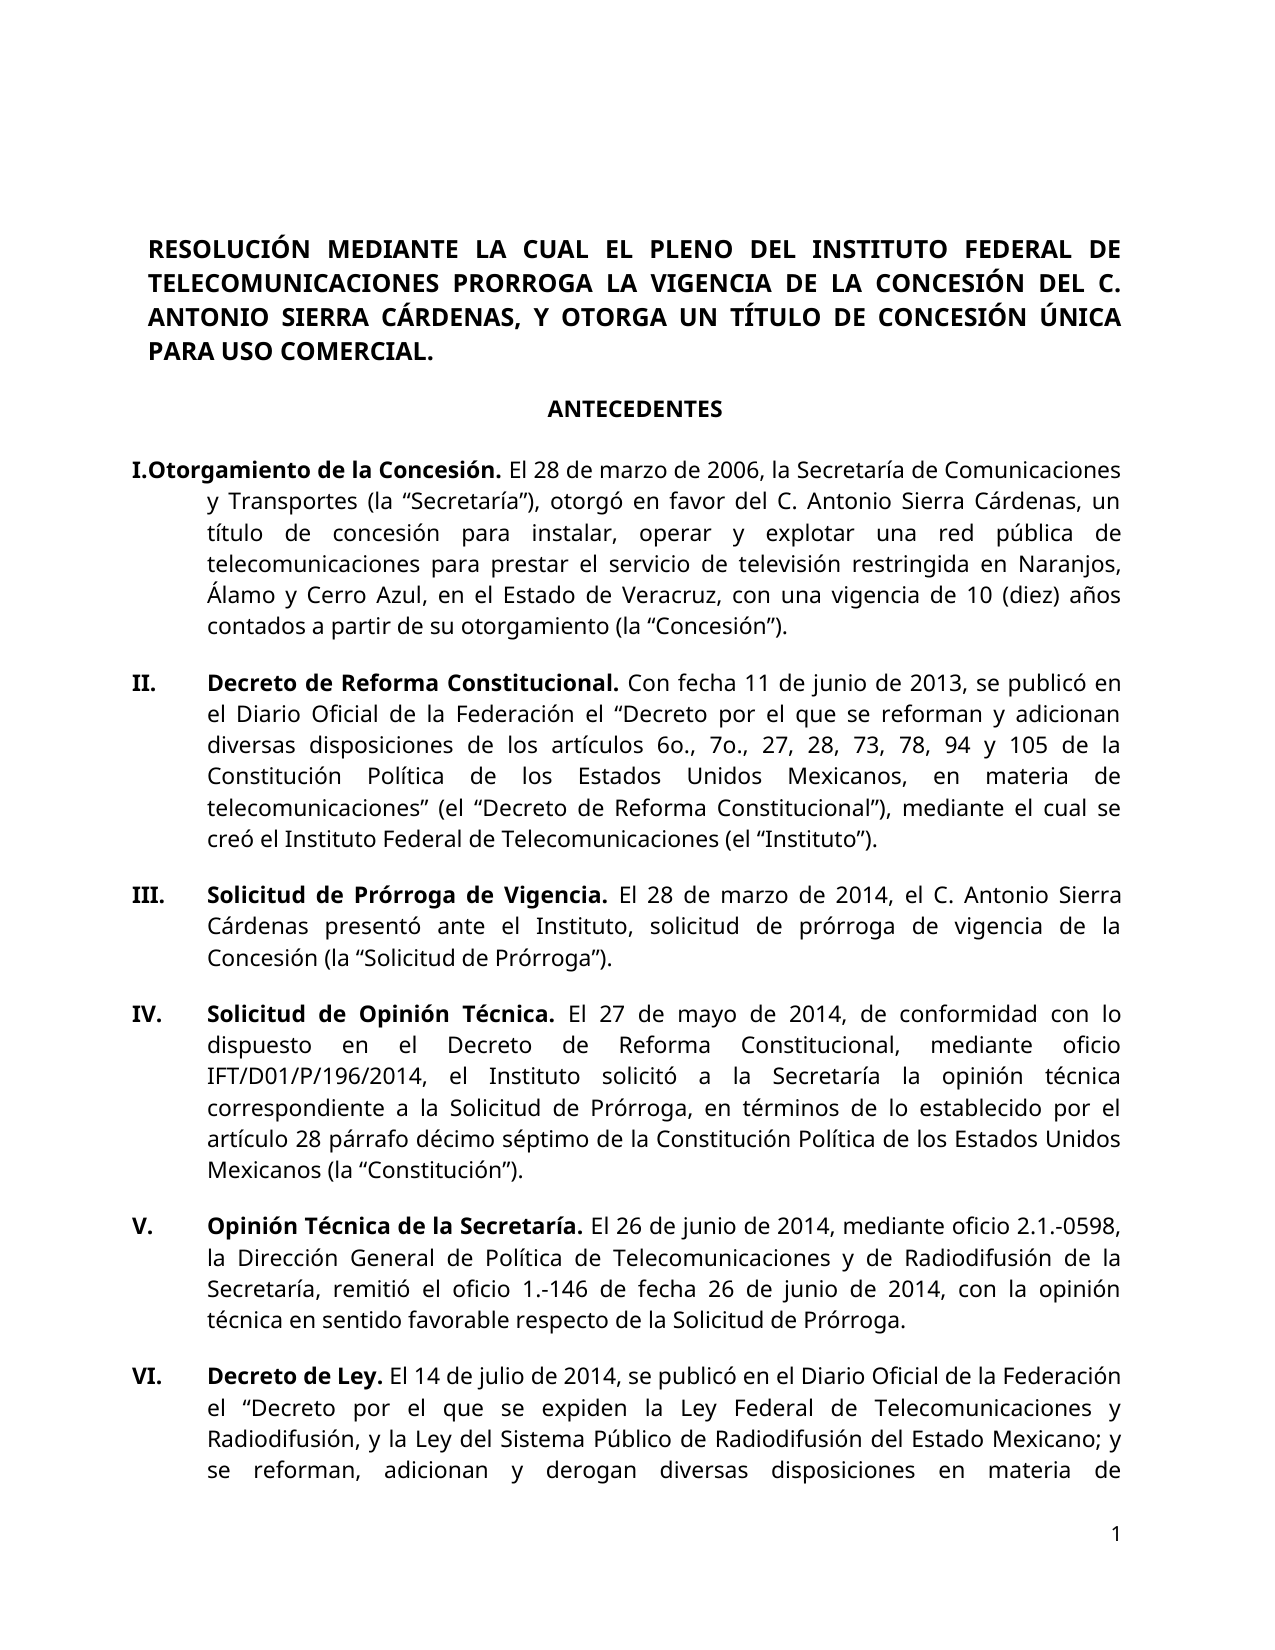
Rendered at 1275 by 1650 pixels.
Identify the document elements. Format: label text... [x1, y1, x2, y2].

subtitle RESOLUCIÓN MEDIANTE LA CUAL EL PLENO DEL INSTITUTO FEDERAL DE TELECOMUNICACIONES PRORROGA LA VIGENCIA DE LA CONCESIÓN DEL C. ANTONIO SIERRA CÁRDENAS, Y OTORGA UN TÍTULO DE CONCESIÓN ÚNICA PARA USO COMERCIAL. [148, 232, 1122, 368]
list Solicitud de Prórroga de Vigencia. El 28 de marzo de 2014, el C. Antonio Sierra Cárdenas presentó ante el Instituto, solicitud de prórroga de vigencia de la Concesión (la “Solicitud de Prórroga”). [132, 879, 1122, 973]
subtitle ANTECEDENTES [148, 393, 1122, 424]
list Opinión Técnica de la Secretaría. El 26 de junio de 2014, mediante oficio 2.1.-0598, la Dirección General de Política de Telecomunicaciones y de Radiodifusión de la Secretaría, remitió el oficio 1.-146 de fecha 26 de junio de 2014, con la opinión técnica en sentido favorable respecto de la Solicitud de Prórroga. [132, 1210, 1122, 1335]
list Solicitud de Opinión Técnica. El 27 de mayo de 2014, de conformidad con lo dispuesto en el Decreto de Reforma Constitucional, mediante oficio IFT/D01/P/196/2014, el Instituto solicitó a la Secretaría la opinión técnica correspondiente a la Solicitud de Prórroga, en términos de lo establecido por el artículo 28 párrafo décimo séptimo de la Constitución Política de los Estados Unidos Mexicanos (la “Constitución”). [132, 998, 1122, 1185]
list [132, 1360, 1122, 1485]
list Decreto de Reforma Constitucional. Con fecha 11 de junio de 2013, se publicó en el Diario Oficial de la Federación el “Decreto por el que se reforman y adicionan diversas disposiciones de los artículos 6o., 7o., 27, 28, 73, 78, 94 y 105 de la Constitución Política de los Estados Unidos Mexicanos, en materia de telecomunicaciones” (el “Decreto de Reforma Constitucional”), mediante el cual se creó el Instituto Federal de Telecomunicaciones (el “Instituto”). [132, 666, 1122, 854]
list Otorgamiento de la Concesión. El 28 de marzo de 2006, la Secretaría de Comunicaciones y Transportes (la “Secretaría”), otorgó en favor del C. Antonio Sierra Cárdenas, un título de concesión para instalar, operar y explotar una red pública de telecomunicaciones para prestar el servicio de televisión restringida en Naranjos, Álamo y Cerro Azul, en el Estado de Veracruz, con una vigencia de 10 (diez) años contados a partir de su otorgamiento (la “Concesión”). [132, 454, 1122, 641]
